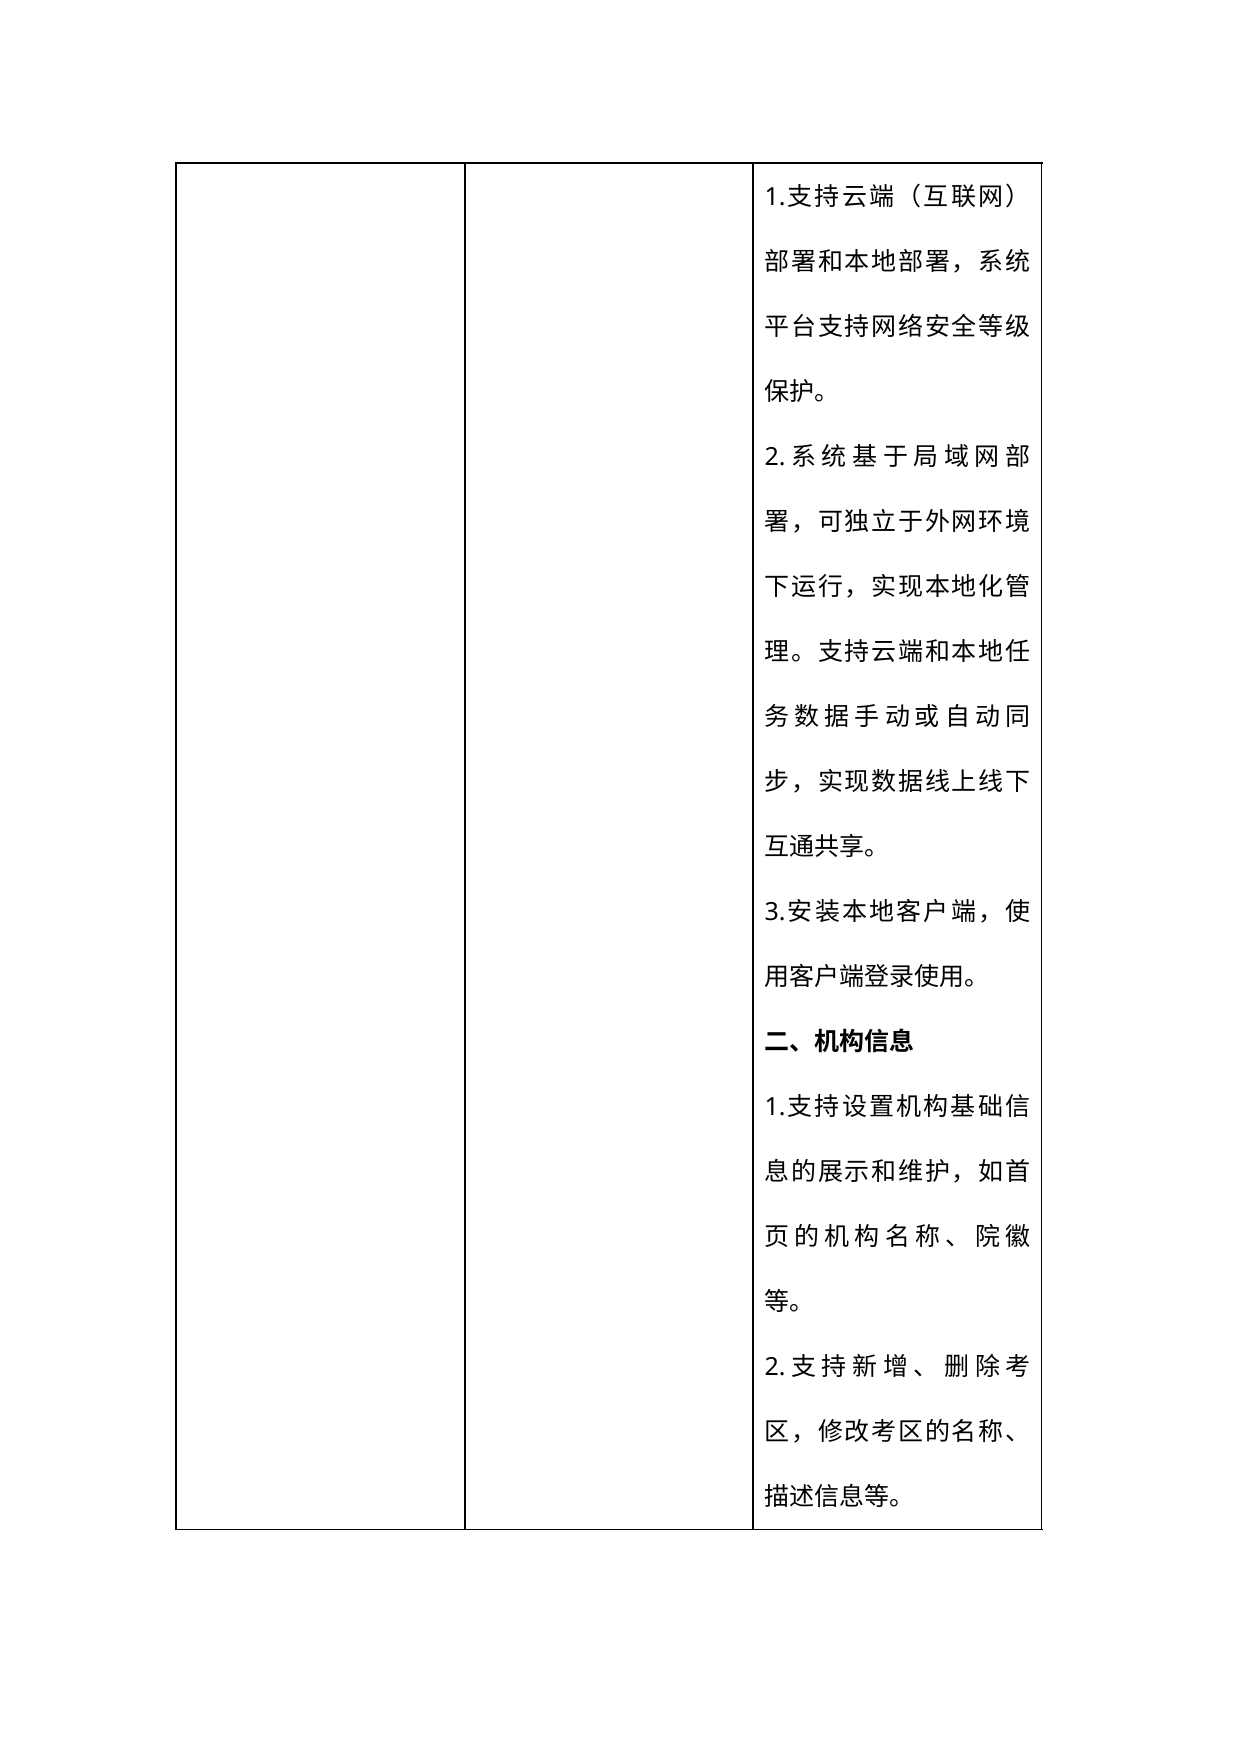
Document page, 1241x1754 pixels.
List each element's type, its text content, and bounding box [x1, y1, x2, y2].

table_cell 1 [177, 164, 464, 1528]
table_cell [754, 164, 1041, 1528]
table_cell [466, 164, 752, 1528]
